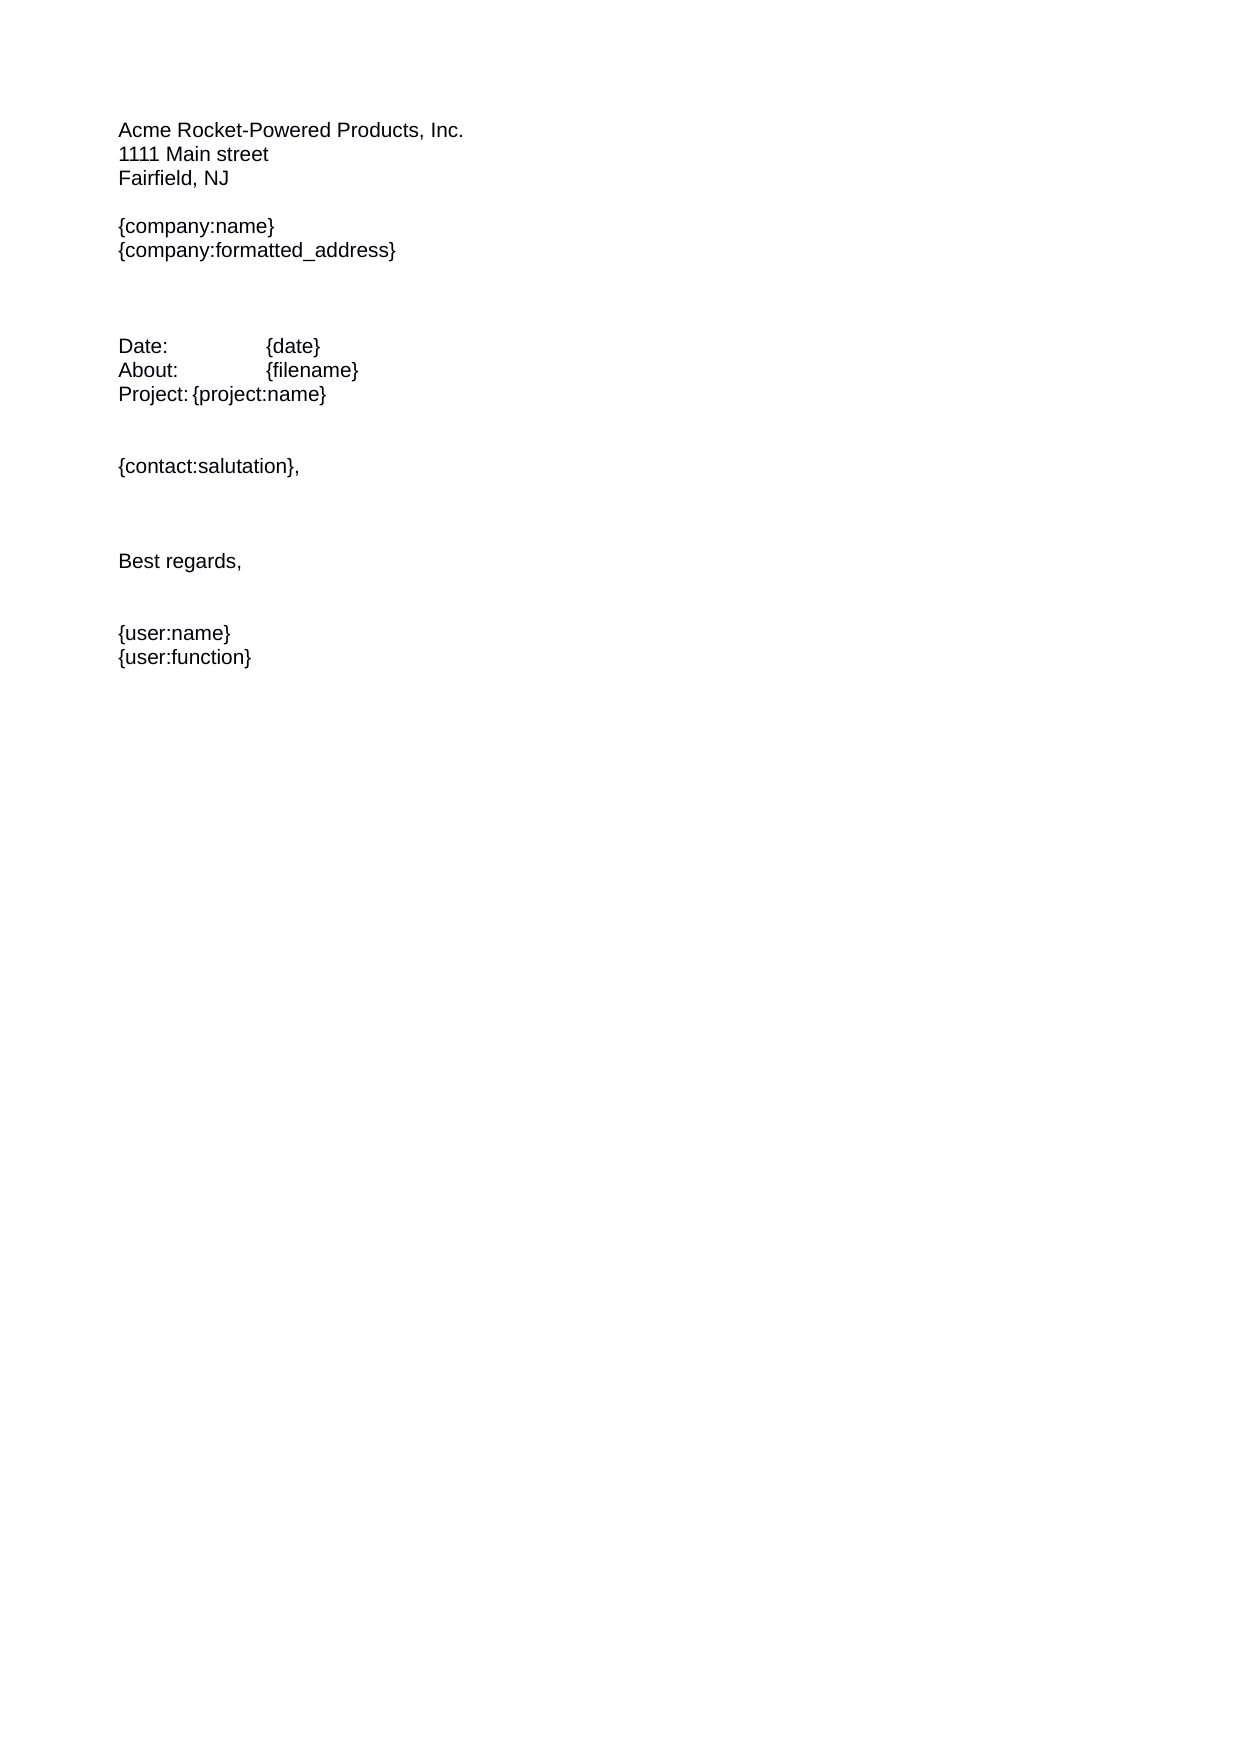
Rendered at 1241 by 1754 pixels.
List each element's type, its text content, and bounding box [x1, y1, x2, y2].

text {contact:salutation}, [118, 453, 1122, 477]
text Date: {date} [118, 334, 1122, 358]
text Acme Rocket-Powered Products, Inc. 1111 Main street Fairfield, NJ [118, 118, 1122, 214]
text {company:name} {company:formatted_address} [118, 214, 1122, 262]
text {user:name} [118, 621, 1122, 645]
text {user:function} [118, 645, 1122, 669]
text Project: {project:name} [118, 382, 1122, 406]
text Best regards, [118, 549, 1122, 573]
text About: {filename} [118, 358, 1122, 382]
